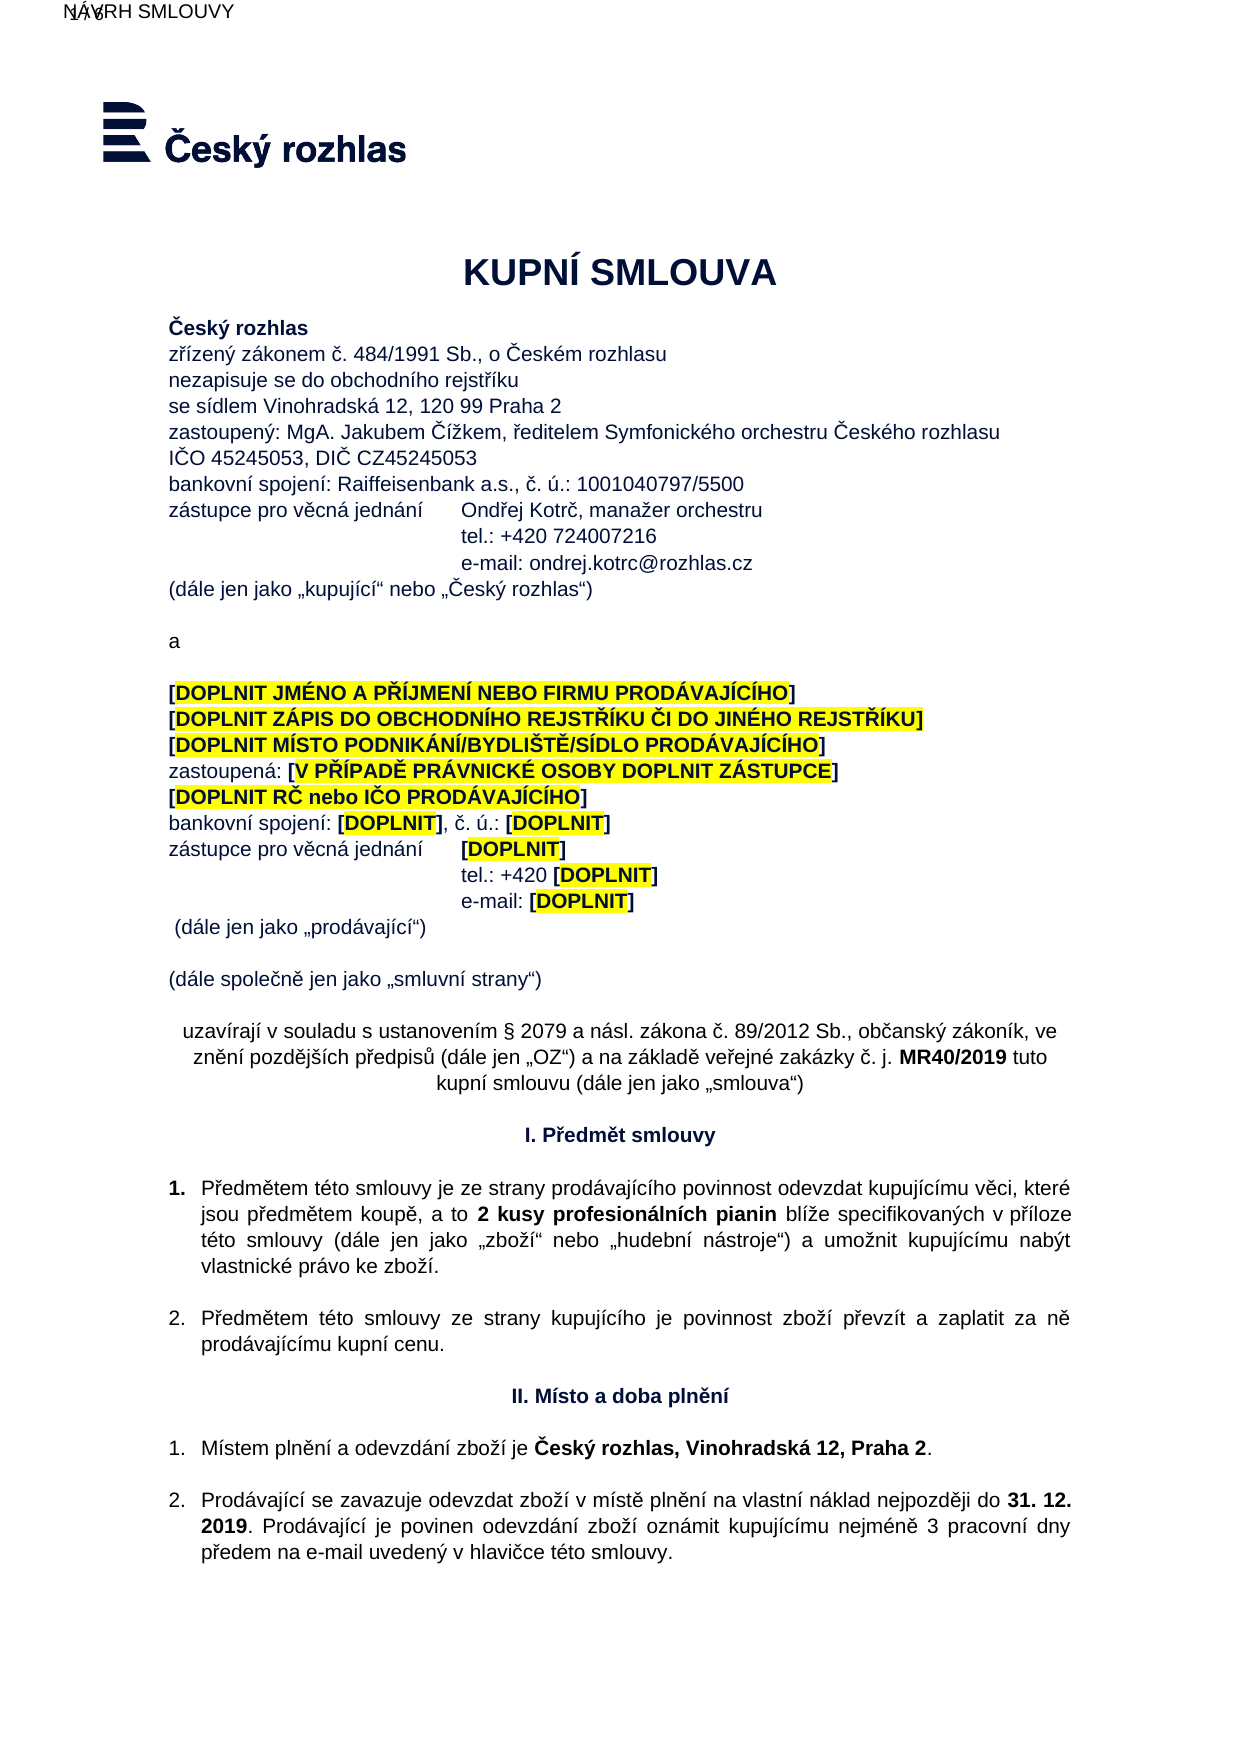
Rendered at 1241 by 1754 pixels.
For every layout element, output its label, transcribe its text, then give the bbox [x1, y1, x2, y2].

text (dále společně jen jako „smluvní strany“) [168, 966, 1072, 992]
text [DOPLNIT MÍSTO PODNIKÁNÍ/BYDLIŠTĚ/SÍDLO PRODÁVAJÍCÍHO] [168, 731, 1072, 757]
text nezapisuje se do obchodního rejstříku [168, 367, 1072, 393]
picture [103, 102, 406, 168]
subtitle Předmět smlouvy [168, 1122, 1072, 1148]
text bankovní spojení: Raiffeisenbank a.s., č. ú.: 1001040797/5500 [168, 471, 1072, 497]
text zástupce pro věcná jednání Ondřej Kotrč, manažer orchestru [168, 497, 1072, 523]
text zástupce pro věcná jednání [DOPLNIT] [168, 836, 1072, 862]
text e-mail: [DOPLNIT] [168, 888, 1072, 914]
text bankovní spojení: [DOPLNIT], č. ú.: [DOPLNIT] [168, 809, 1072, 836]
text a [168, 627, 1072, 653]
text zastoupená: [V PŘÍPADĚ PRÁVNICKÉ OSOBY DOPLNIT ZÁSTUPCE] [168, 757, 1072, 783]
text zastoupený: MgA. Jakubem Čížkem, ředitelem Symfonického orchestru Českého rozhlasu [168, 419, 1072, 445]
text IČO 45245053, DIČ CZ45245053 [168, 445, 1072, 471]
text uzavírají v souladu s ustanovením § 2079 a násl. zákona č. 89/2012 Sb., občanský zákoník, ve znění pozdějších předpisů (dále jen „OZ“) a na základě veřejné zakázky č. j. MR40/2019 tuto kupní smlouvu (dále jen jako „smlouva“) [168, 1018, 1072, 1096]
text [DOPLNIT RČ nebo IČO PRODÁVAJÍCÍHO] [168, 783, 1072, 809]
list Prodávající se zavazuje odevzdat zboží v místě plnění na vlastní náklad nejpozději do 31. 12. 2019. Prodávající je povinen odevzdání zboží oznámit kupujícímu nejméně 3 pracovní dny předem na e-mail uvedený v hlavičce této smlouvy. [168, 1487, 1072, 1565]
text zřízený zákonem č. 484/1991 Sb., o Českém rozhlasu [168, 341, 1072, 367]
list Místem plnění a odevzdání zboží je Český rozhlas, Vinohradská 12, Praha 2. [168, 1434, 1072, 1461]
list Předmětem této smlouvy je ze strany prodávajícího povinnost odevzdat kupujícímu věci, které jsou předmětem koupě, a to 2 kusy profesionálních pianin blíže specifikovaných v příloze této smlouvy (dále jen jako „zboží“ nebo „hudební nástroje“) a umožnit kupujícímu nabýt vlastnické právo ke zboží. [168, 1174, 1072, 1278]
text [DOPLNIT ZÁPIS DO OBCHODNÍHO REJSTŘÍKU ČI DO JINÉHO REJSTŘÍKU] [168, 705, 1072, 731]
text Český rozhlas [168, 315, 1072, 341]
subtitle Místo a doba plnění [168, 1382, 1072, 1408]
text e-mail: ondrej.kotrc@rozhlas.cz [168, 549, 1072, 575]
text tel.: +420 [DOPLNIT] [168, 862, 1072, 888]
text tel.: +420 724007216 [168, 523, 1072, 549]
text (dále jen jako „prodávající“) [168, 914, 1072, 940]
text [DOPLNIT JMÉNO A PŘÍJMENÍ NEBO FIRMU PRODÁVAJÍCÍHO] [168, 679, 1072, 705]
list Předmětem této smlouvy ze strany kupujícího je povinnost zboží převzít a zaplatit za ně prodávajícímu kupní cenu. [168, 1304, 1072, 1356]
text se sídlem Vinohradská 12, 120 99 Praha 2 [168, 393, 1072, 419]
text (dále jen jako „kupující“ nebo „Český rozhlas“) [168, 575, 1072, 601]
title KUPNÍ SMLOUVA [168, 250, 1072, 294]
